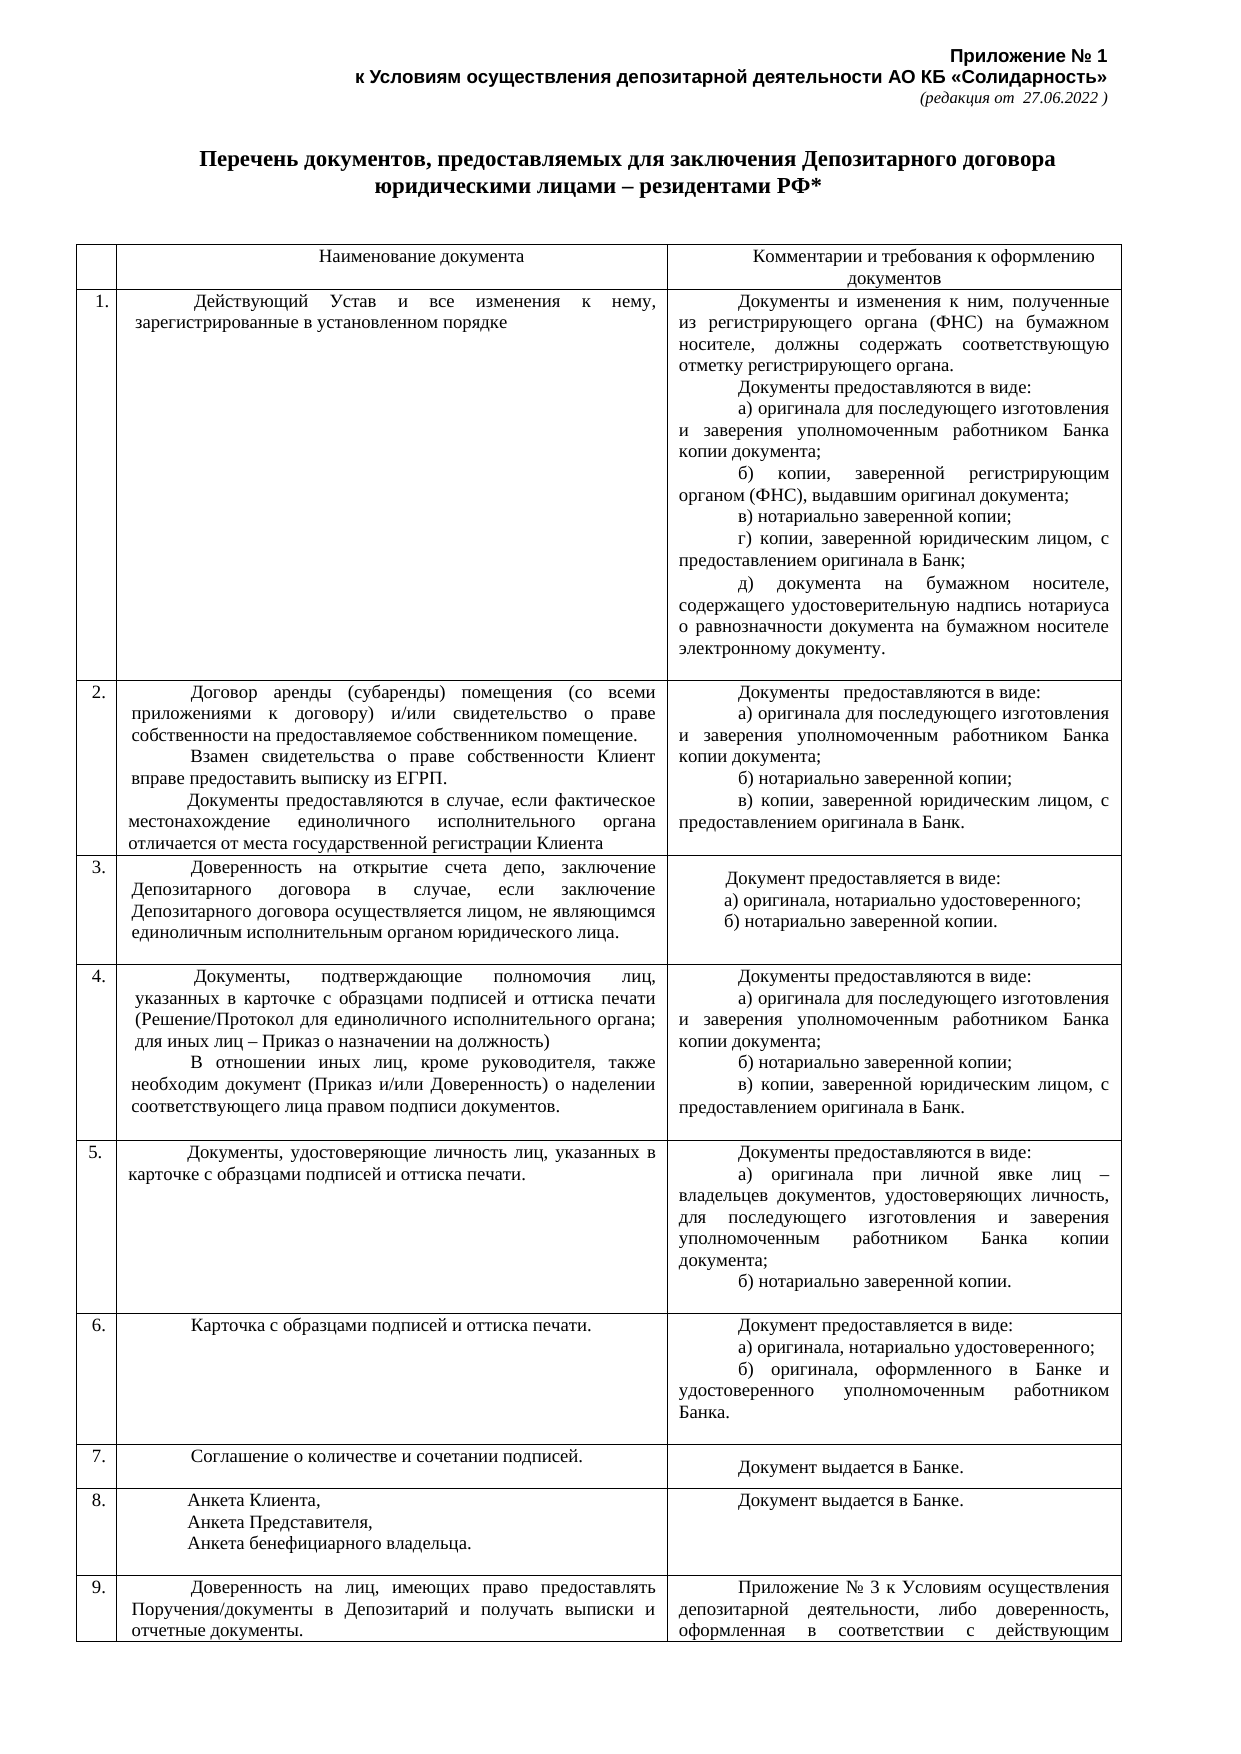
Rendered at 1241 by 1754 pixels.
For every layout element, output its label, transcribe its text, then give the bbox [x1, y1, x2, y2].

table_cell Соглашение о количестве и сочетании подписей. [117, 1445, 667, 1488]
table_cell Договор аренды (субаренды) помещения (со всеми приложениями к договору) и/или свидетельство о праве собственности на предоставляемое собственником помещение. Взамен свидетельства о праве собственности Клиент вправе предоставить выписку из ЕГРП. Документы предоставляются в случае, если фактическое местонахождение единоличного исполнительного органа отличается от места государственной регистрации Клиента [117, 681, 667, 855]
text (редакция от 27.06.2022 ) [89, 87, 1107, 107]
text к Условиям осуществления депозитарной деятельности АО КБ «Солидарность» [89, 66, 1107, 87]
table_cell Анкета Клиента, Анкета Представителя, Анкета бенефициарного владельца. [117, 1489, 667, 1575]
table_cell Документы предоставляются в виде: а) оригинала для последующего изготовления и заверения уполномоченным работником Банка копии документа; б) нотариально заверенной копии; в) копии, заверенной юридическим лицом, с предоставлением оригинала в Банк. [668, 965, 1121, 1140]
table_cell 8. [77, 1489, 116, 1575]
table_cell Документы предоставляются в виде: а) оригинала для последующего изготовления и заверения уполномоченным работником Банка копии документа; б) нотариально заверенной копии; в) копии, заверенной юридическим лицом, с предоставлением оригинала в Банк. [668, 681, 1121, 855]
table_cell [77, 965, 116, 1140]
table_header Комментарии и требования к оформлению документов [668, 245, 1121, 288]
table_cell Документы, подтверждающие полномочия лиц, указанных в карточке с образцами подписей и оттиска печати (Решение/Протокол для единоличного исполнительного органа; для иных лиц – Приказ о назначении на должность) В отношении иных лиц, кроме руководителя, также необходим документ (Приказ и/или Доверенность) о наделении соответствующего лица правом подписи документов. [117, 965, 667, 1140]
table_header [77, 245, 116, 288]
table_cell Карточка с образцами подписей и оттиска печати. [117, 1314, 667, 1444]
table_cell [77, 1314, 116, 1444]
table_cell Документ выдается в Банке. [668, 1445, 1121, 1488]
table_cell Документ предоставляется в виде: а) оригинала, нотариально удостоверенного; б) оригинала, оформленного в Банке и удостоверенного уполномоченным работником Банка. [668, 1314, 1121, 1444]
table_cell Доверенность на открытие счета депо, заключение Депозитарного договора в случае, если заключение Депозитарного договора осуществляется лицом, не являющимся единоличным исполнительным органом юридического лица. [117, 856, 667, 964]
table_cell [77, 681, 116, 855]
table_cell [77, 290, 116, 680]
table_cell Документ выдается в Банке. [668, 1489, 1121, 1575]
table_cell Действующий Устав и все изменения к нему, зарегистрированные в установленном порядке [117, 290, 667, 680]
table_cell [77, 856, 116, 964]
text Приложение № 1 [89, 44, 1107, 66]
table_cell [668, 1576, 1121, 1641]
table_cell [117, 1576, 667, 1641]
table_cell 9. [77, 1576, 116, 1641]
table_cell Документы и изменения к ним, полученные из регистрирующего органа (ФНС) на бумажном носителе, должны содержать соответствующую отметку регистрирующего органа. Документы предоставляются в виде: а) оригинала для последующего изготовления и заверения уполномоченным работником Банка копии документа; б) копии, заверенной регистрирующим органом (ФНС), выдавшим оригинал документа; в) нотариально заверенной копии; г) копии, заверенной юридическим лицом, с предоставлением оригинала в Банк; д) документа на бумажном носителе, содержащего удостоверительную надпись нотариуса о равнозначности документа на бумажном носителе электронному документу. [668, 290, 1121, 680]
table_cell [77, 1445, 116, 1488]
table_header Наименование документа [117, 245, 667, 288]
text Перечень документов, предоставляемых для заключения Депозитарного договора юридическими лицами – резидентами РФ* [89, 146, 1107, 198]
table_cell Документы предоставляются в виде: а) оригинала при личной явке лиц – владельцев документов, удостоверяющих личность, для последующего изготовления и заверения уполномоченным работником Банка копии документа; б) нотариально заверенной копии. [668, 1141, 1121, 1313]
table_cell Документы, удостоверяющие личность лиц, указанных в карточке с образцами подписей и оттиска печати. [117, 1141, 667, 1313]
table_cell Документ предоставляется в виде: а) оригинала, нотариально удостоверенного; б) нотариально заверенной копии. [668, 856, 1121, 964]
table_cell [77, 1141, 116, 1313]
